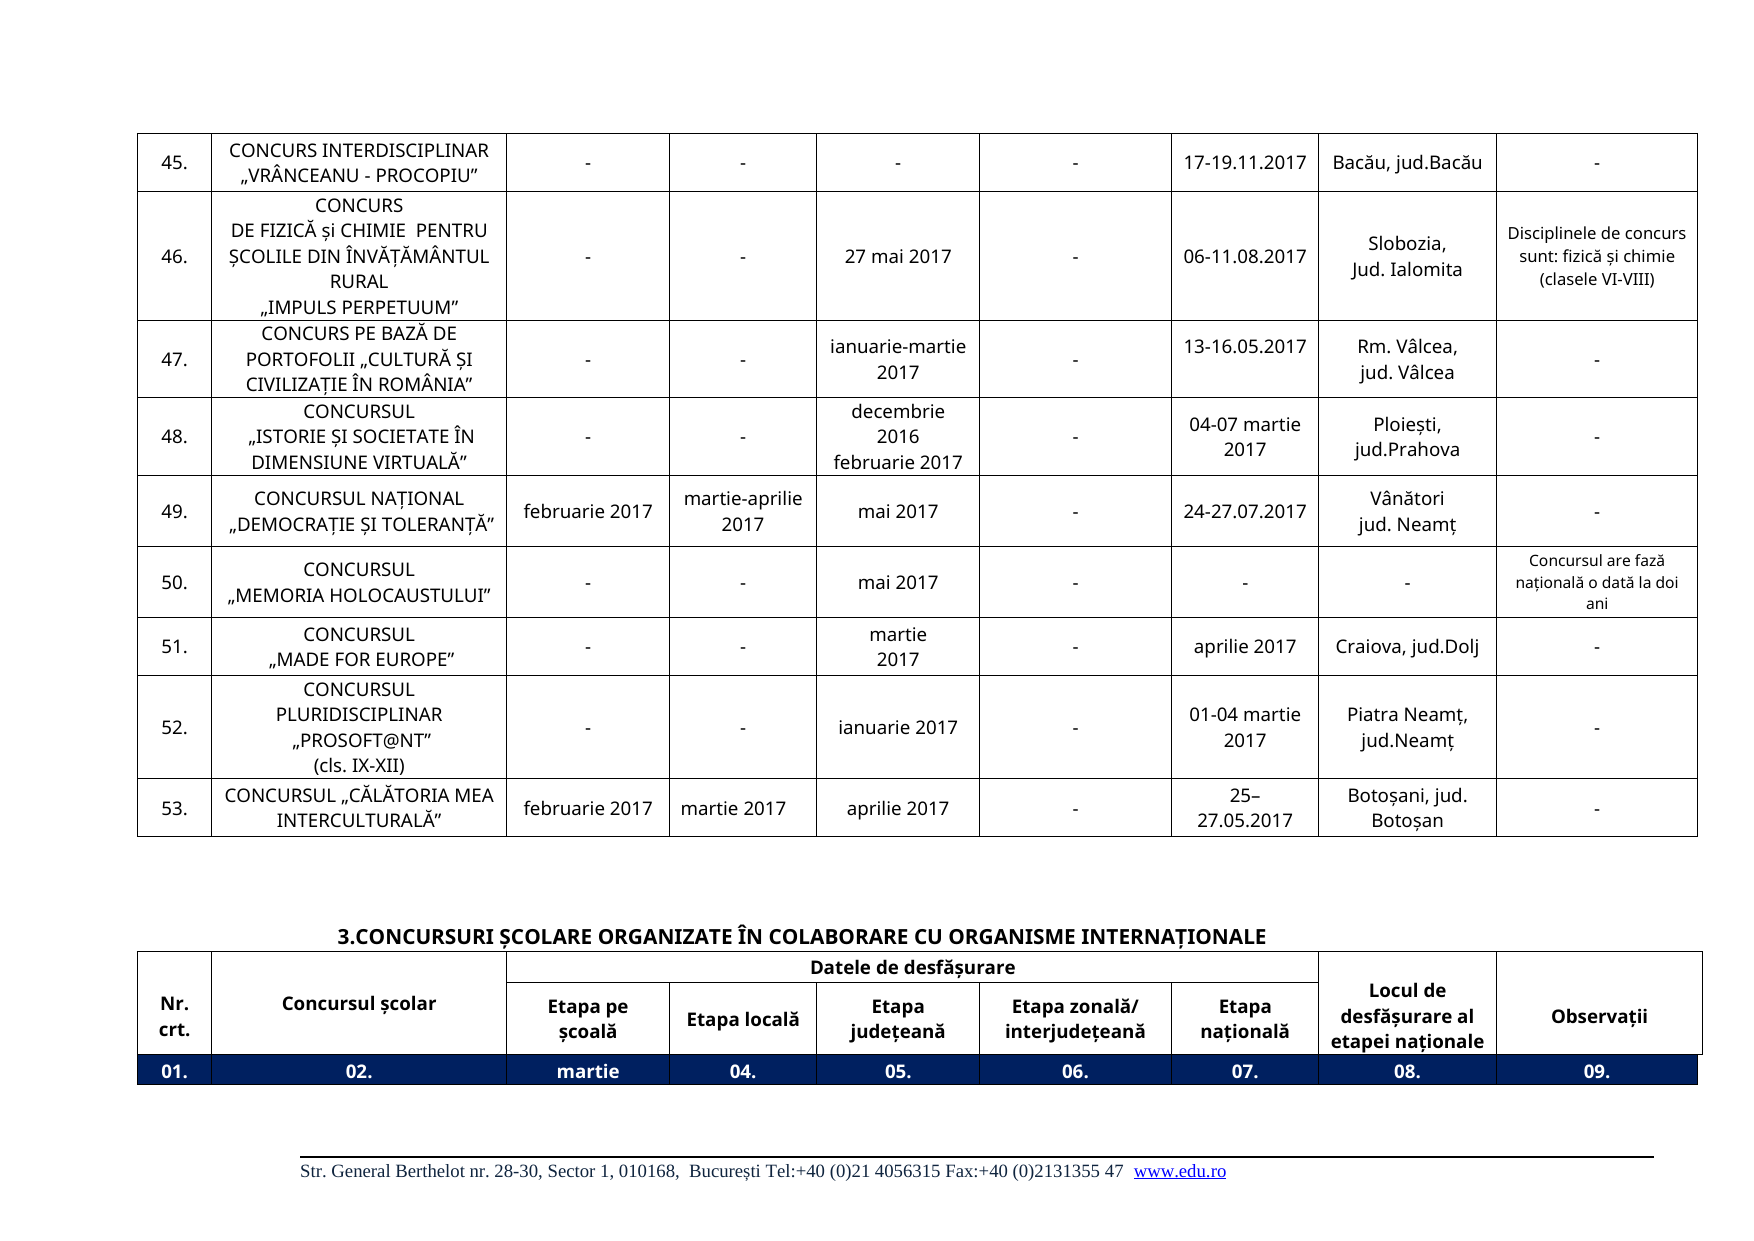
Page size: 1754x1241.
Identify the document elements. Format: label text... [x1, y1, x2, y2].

table_cell - [507, 134, 669, 191]
table_cell 01. [138, 1055, 211, 1084]
table_cell - [980, 134, 1171, 191]
table_cell CONCURSUL „MADE FOR EUROPE” [212, 618, 506, 675]
table_cell 49. [138, 476, 211, 546]
table_cell - [817, 134, 979, 191]
table_cell 51. [138, 618, 211, 675]
table_cell 48. [138, 398, 211, 475]
table_cell 17-19.11.2017 [1172, 134, 1318, 191]
table_cell - [1319, 547, 1496, 617]
table_cell - [1497, 476, 1697, 546]
table_cell martie-aprilie 2017 [670, 476, 816, 546]
table_cell 02. [212, 1055, 506, 1084]
table_cell - [1497, 676, 1697, 778]
table_header Concursul şcolar [212, 952, 506, 1054]
table_cell Rm. Vâlcea, jud. Vâlcea [1319, 321, 1496, 397]
table_cell 13-16.05.2017 [1172, 321, 1318, 397]
table_cell - [1497, 779, 1697, 836]
table_header Locul de desfăşurare al etapei naţionale [1319, 952, 1496, 1054]
table_cell - [1497, 134, 1697, 191]
table_cell Vânători jud. Neamț [1319, 476, 1496, 546]
table_cell 46. [138, 192, 211, 320]
table_cell - [1497, 618, 1697, 675]
table_cell Botoșani, jud. Botoșan [1319, 779, 1496, 836]
table_cell 53. [138, 779, 211, 836]
table_cell - [670, 676, 816, 778]
table_cell CONCURSUL NAȚIONAL „DEMOCRAŢIE ŞI TOLERANŢĂ” [212, 476, 506, 546]
table_cell 08. [1319, 1055, 1496, 1084]
table_cell - [980, 547, 1171, 617]
table_cell CONCURSUL „ISTORIE ȘI SOCIETATE ÎN DIMENSIUNE VIRTUALĂ” [212, 398, 506, 475]
table_cell - [980, 192, 1171, 320]
text 3.CONCURSURI ŞCOLARE ORGANIZATE ÎN COLABORARE CU ORGANISME INTERNAŢIONALE [337, 922, 1654, 951]
table_cell - [1172, 547, 1318, 617]
table_cell Etapa naţională [1172, 983, 1318, 1054]
table_cell CONCURS PE BAZĂ DE PORTOFOLII „CULTURĂ ŞI CIVILIZAŢIE ÎN ROMÂNIA” [212, 321, 506, 397]
table_cell - [980, 476, 1171, 546]
table_cell aprilie 2017 [817, 779, 979, 836]
table_cell - [980, 676, 1171, 778]
table_header Nr. crt. [138, 952, 211, 1054]
table_cell 24-27.07.2017 [1172, 476, 1318, 546]
table_cell - [670, 134, 816, 191]
table_cell 05. [817, 1055, 979, 1084]
table_cell Craiova, jud.Dolj [1319, 618, 1496, 675]
table_cell 04. [670, 1055, 816, 1084]
table_cell martie [507, 1055, 669, 1084]
table_cell - [1497, 321, 1697, 397]
table_cell 50. [138, 547, 211, 617]
table_cell martie 2017 [817, 618, 979, 675]
table_cell Ploiești, jud.Prahova [1319, 398, 1496, 475]
table_cell - [980, 321, 1171, 397]
table_cell 09. [1497, 1055, 1697, 1084]
table_cell 06-11.08.2017 [1172, 192, 1318, 320]
table_header Observaţii [1497, 952, 1702, 1054]
table_cell - [670, 547, 816, 617]
table_cell 25–27.05.2017 [1172, 779, 1318, 836]
table_cell - [980, 618, 1171, 675]
table_header Datele de desfăşurare [507, 952, 1318, 982]
table_cell - [980, 398, 1171, 475]
table_cell Piatra Neamț, jud.Neamț [1319, 676, 1496, 778]
table_cell aprilie 2017 [1172, 618, 1318, 675]
table_cell Etapa pe şcoală [507, 983, 669, 1054]
table_cell mai 2017 [817, 547, 979, 617]
table_cell Concursul are fază națională o dată la doi ani [1497, 547, 1697, 617]
table_cell februarie 2017 [507, 779, 669, 836]
table_cell CONCURSUL „MEMORIA HOLOCAUSTULUI” [212, 547, 506, 617]
table_cell - [670, 618, 816, 675]
table_cell - [507, 192, 669, 320]
table_cell - [670, 321, 816, 397]
table_cell februarie 2017 [507, 476, 669, 546]
table_cell - [507, 547, 669, 617]
table_cell 45. [138, 134, 211, 191]
table_cell - [507, 618, 669, 675]
table_cell martie 2017 [670, 779, 816, 836]
table_cell CONCURSUL „CĂLĂTORIA MEA INTERCULTURALĂ” [212, 779, 506, 836]
table_cell 01-04 martie 2017 [1172, 676, 1318, 778]
table_cell Bacău, jud.Bacău [1319, 134, 1496, 191]
table_cell - [507, 321, 669, 397]
table_cell CONCURSUL PLURIDISCIPLINAR „PROSOFT@NT” (cls. IX-XII) [212, 676, 506, 778]
table_cell decembrie 2016 februarie 2017 [817, 398, 979, 475]
table_cell 06. [980, 1055, 1171, 1084]
table_cell CONCURS INTERDISCIPLINAR „VRÂNCEANU - PROCOPIU” [212, 134, 506, 191]
table_cell CONCURS DE FIZICĂ şi CHIMIE PENTRU ŞCOLILE DIN ÎNVĂŢĂMÂNTUL RURAL „IMPULS PERPETUUM” [212, 192, 506, 320]
table_cell - [670, 398, 816, 475]
table_cell - [1497, 398, 1697, 475]
table_cell 27 mai 2017 [817, 192, 979, 320]
table_cell Etapa judeţeană [817, 983, 979, 1054]
table_cell 52. [138, 676, 211, 778]
table_cell 47. [138, 321, 211, 397]
table_cell Slobozia, Jud. Ialomita [1319, 192, 1496, 320]
table_cell - [670, 192, 816, 320]
table_cell 07. [1172, 1055, 1318, 1084]
table_cell Etapa zonală/ interjudeţeană [980, 983, 1171, 1054]
table_cell ianuarie-martie 2017 [817, 321, 979, 397]
table_cell ianuarie 2017 [817, 676, 979, 778]
table_cell - [507, 398, 669, 475]
table_cell - [507, 676, 669, 778]
table_cell 04-07 martie 2017 [1172, 398, 1318, 475]
table_cell - [980, 779, 1171, 836]
table_cell Etapa locală [670, 983, 816, 1054]
table_cell mai 2017 [817, 476, 979, 546]
table_cell Disciplinele de concurs sunt: fizică şi chimie (clasele VI-VIII) [1497, 192, 1697, 320]
